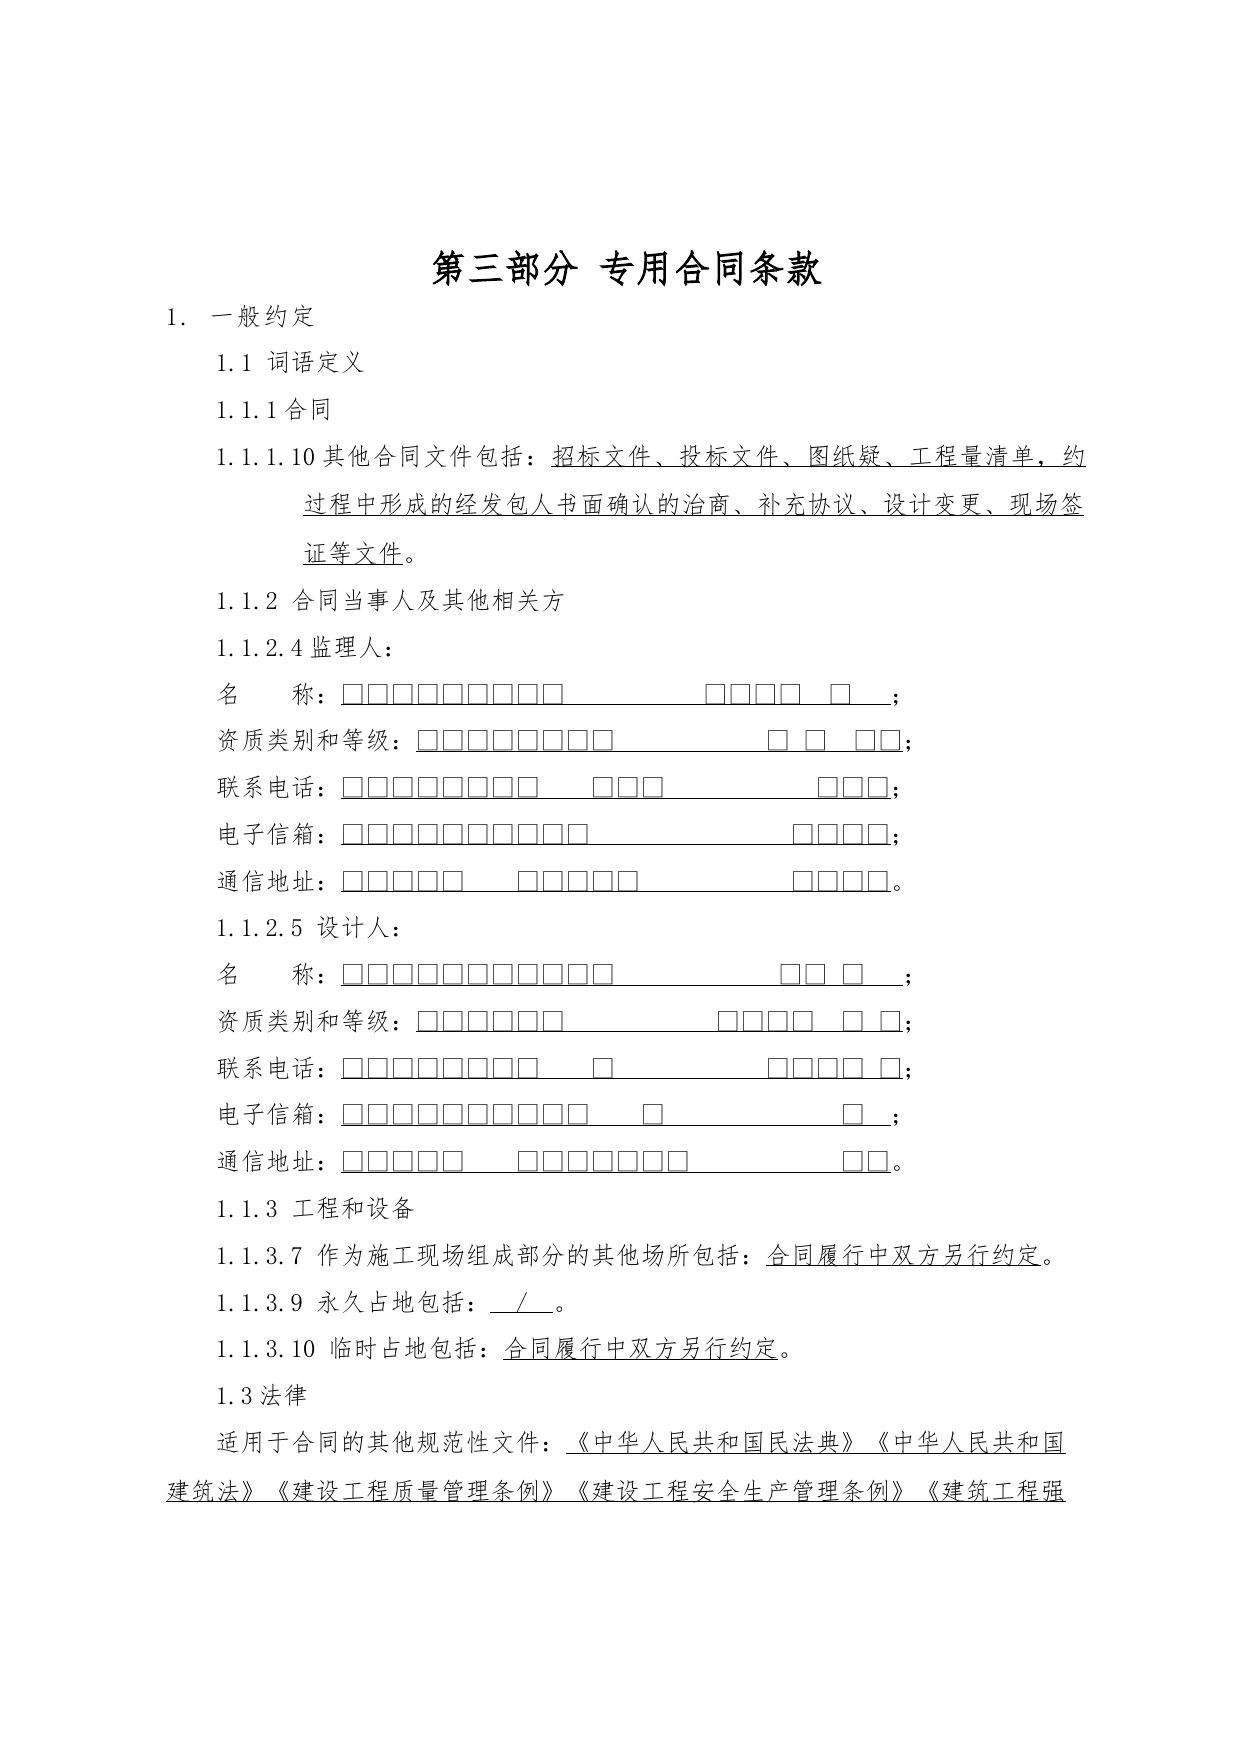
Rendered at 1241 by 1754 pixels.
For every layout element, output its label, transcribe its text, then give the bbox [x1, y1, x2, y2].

text 名 称：   ； [165, 676, 1087, 708]
text 1.1.1.10其他合同文件包括：招标文件、投标文件、图纸疑、工程量清单，约过程中形成的经发包人书面确认的治商、补充协议、设计变更、现场签证等文件。 [215, 438, 1087, 568]
text 1.1.3.9 永久占地包括： / 。 [165, 1284, 1087, 1317]
text 通信地址：  。 [165, 1144, 1087, 1176]
text 联系电话：   ； [165, 1050, 1087, 1083]
text 资质类别和等级：   ； [165, 1003, 1087, 1036]
text 电子信箱：   ； [165, 1097, 1087, 1129]
subtitle 1. 一般约定 [165, 298, 1087, 330]
text 1.1 词语定义 [165, 345, 1087, 377]
text 电子信箱： ； [165, 816, 1087, 849]
text 名 称：   ； [165, 957, 1087, 989]
text 联系电话：  ； [165, 769, 1087, 802]
text 1.1.2.4监理人： [165, 629, 1087, 662]
text 1.1.1合同 [165, 391, 1087, 424]
text 通信地址：  。 [165, 863, 1087, 896]
text 资质类别和等级：   ； [165, 723, 1087, 755]
text 1.1.3.7 作为施工现场组成部分的其他场所包括：合同履行中双方另行约定。 [165, 1237, 1087, 1270]
text 1.3法律 [165, 1378, 1087, 1410]
text 1.1.3.10 临时占地包括：合同履行中双方另行约定。 [165, 1331, 1087, 1363]
text 1.1.3 工程和设备 [165, 1191, 1087, 1223]
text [165, 1424, 1087, 1506]
text 1.1.2.5 设计人： [165, 910, 1087, 942]
text 第三部分 专用合同条款 [165, 233, 1087, 298]
text 1.1.2 合同当事人及其他相关方 [165, 582, 1087, 615]
